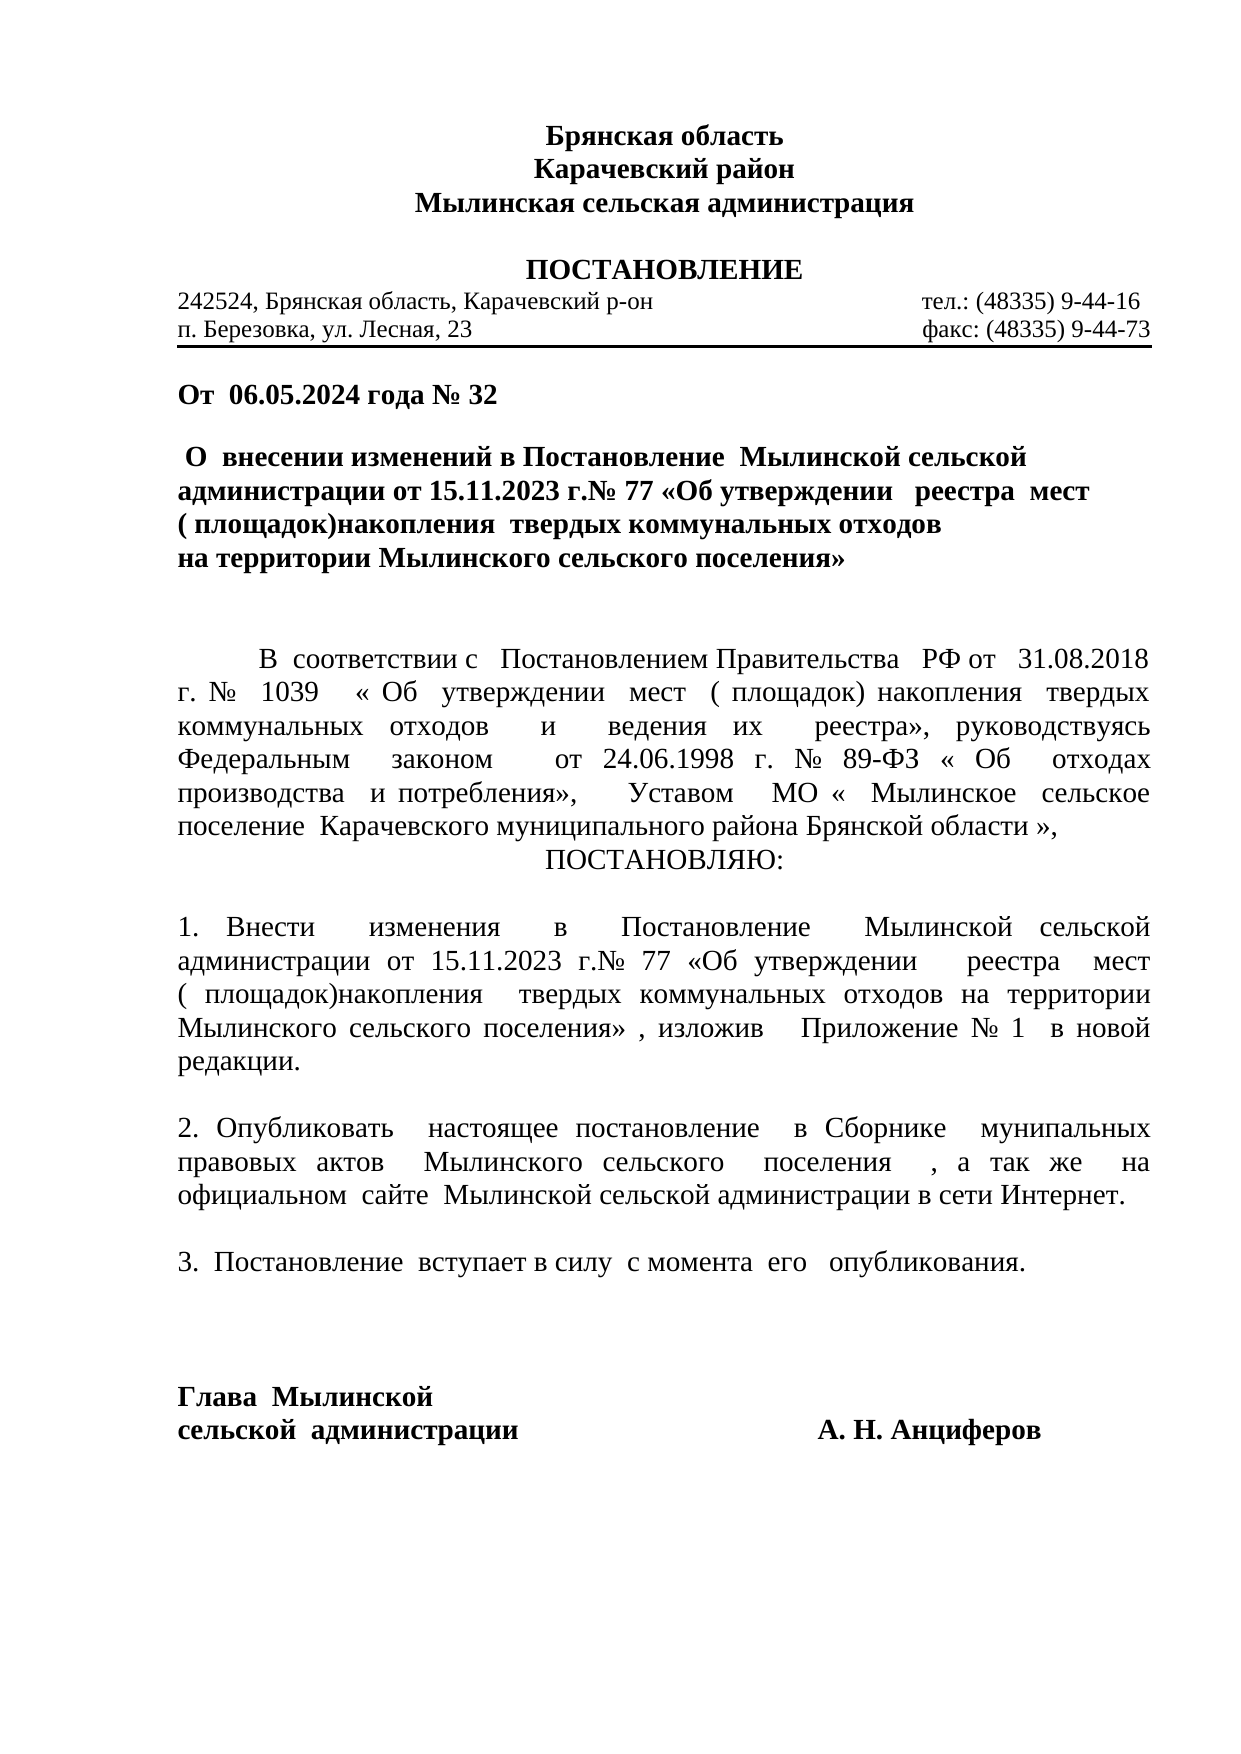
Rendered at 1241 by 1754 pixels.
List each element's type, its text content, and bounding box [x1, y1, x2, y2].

text ПОСТАНОВЛЕНИЕ [177, 252, 1152, 286]
text Карачевский район [177, 152, 1152, 185]
text Мылинская сельская администрация [177, 185, 1152, 219]
text Брянская область [177, 118, 1152, 152]
text 242524, Брянская область, Карачевский р-он тел.: (48335) 9-44-16 [177, 286, 1152, 314]
text ПОСТАНОВЛЯЮ: [177, 842, 1152, 876]
text 1. Внести изменения в Постановление Мылинской сельской администрации от 15.11.2023 г.№ 77 «Об утверждении реестра мест ( площадок)накопления твердых коммунальных отходов на территории Мылинского сельского поселения» , изложив Приложение № 1 в новой редакции. [177, 909, 1152, 1077]
text п. Березовка, ул. Лесная, 23 факс: (48335) 9-44-73 [177, 314, 1152, 345]
text Глава Мылинской [177, 1379, 1152, 1412]
text 2. Опубликовать настоящее постановление в Сборнике мунипальных правовых актов Мылинского сельского поселения , а так же на официальном сайте Мылинской сельской администрации в сети Интернет. [177, 1110, 1152, 1211]
text сельской администрации А. Н. Анциферов [177, 1412, 1152, 1446]
text О внесении изменений в Постановление Мылинской сельской администрации от 15.11.2023 г.№ 77 «Об утверждении реестра мест ( площадок)накопления твердых коммунальных отходов [177, 439, 1152, 540]
text на территории Мылинского сельского поселения» [177, 540, 1152, 574]
text 3. Постановление вступает в силу с момента его опубликования. [177, 1244, 1152, 1278]
text В соответствии с Постановлением Правительства РФ от 31.08.2018 г. № 1039 « Об утверждении мест ( площадок) накопления твердых коммунальных отходов и ведения их реестра», руководствуясь Федеральным законом от 24.06.1998 г. № 89-ФЗ « Об отходах производства и потребления», Уставом МО « Мылинское сельское поселение Карачевского муниципального района Брянской области », [177, 641, 1152, 842]
text От 06.05.2024 года № 32 [177, 377, 1152, 411]
